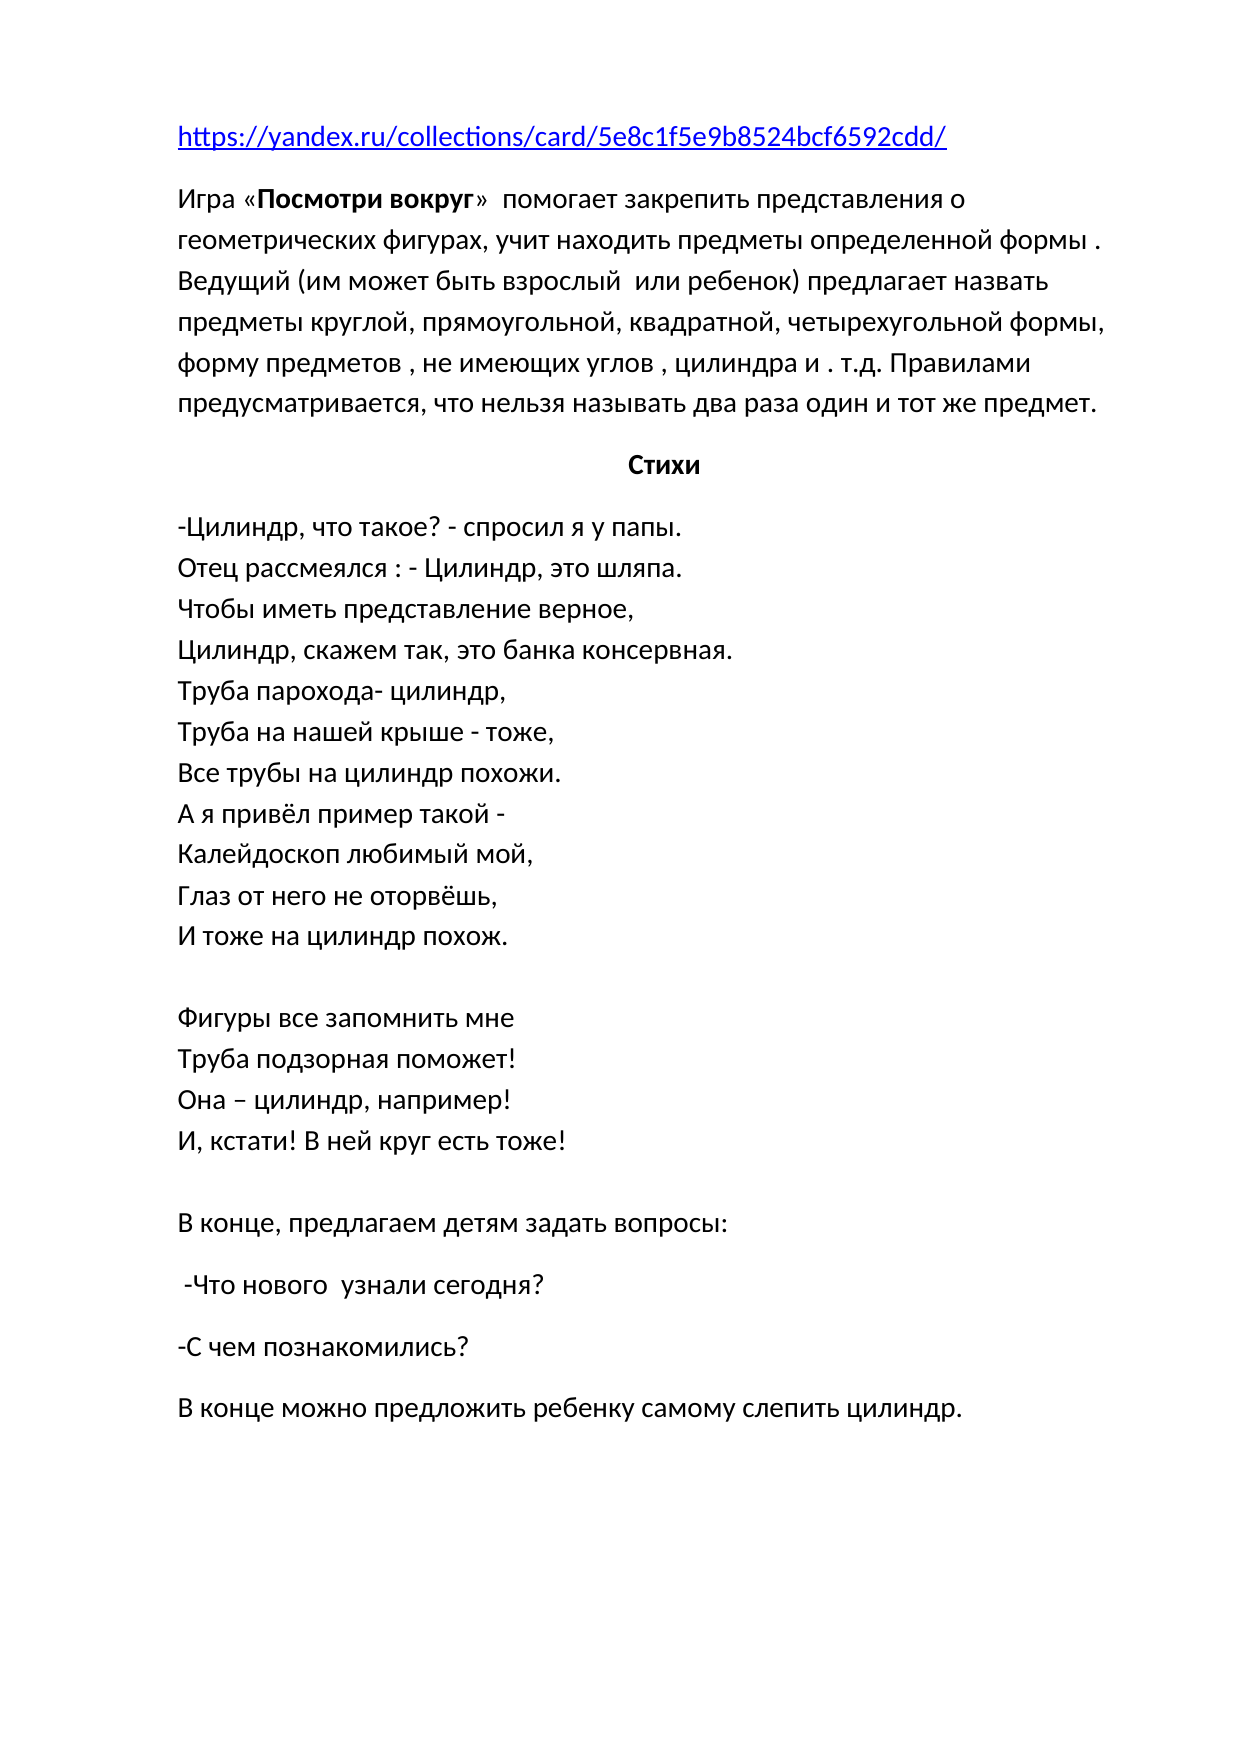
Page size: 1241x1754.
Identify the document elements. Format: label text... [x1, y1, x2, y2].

text И, кстати! В ней круг есть тоже! [177, 1122, 1152, 1158]
text Стихи [177, 446, 1152, 482]
text Калейдоскоп любимый мой, [177, 836, 1152, 871]
text Труба на нашей крыше - тоже, [177, 713, 1152, 748]
text https://yandex.ru/collections/card/5e8c1f5e9b8524bcf6592cdd/ [177, 118, 1152, 154]
text В конце, предлагаем детям задать вопросы: [177, 1204, 1152, 1240]
text Она – цилиндр, например! [177, 1081, 1152, 1117]
text -Что нового узнали сегодня? [177, 1266, 1152, 1301]
text А я привёл пример такой - [177, 795, 1152, 830]
text Глаз от него не оторвёшь, [177, 877, 1152, 912]
text Игра «Посмотри вокруг» помогает закрепить представления о геометрических фигурах, учит находить предметы определенной формы . Ведущий (им может быть взрослый или ребенок) предлагает назвать предметы круглой, прямоугольной, квадратной, четырехугольной формы, форму предметов , не имеющих углов , цилиндра и . т.д. Правилами предусматривается, что нельзя называть два раза один и тот же предмет. [177, 180, 1152, 420]
text Цилиндр, скажем так, это банка консервная. [177, 631, 1152, 667]
text Чтобы иметь представление верное, [177, 590, 1152, 626]
text Отец рассмеялся : - Цилиндр, это шляпа. [177, 549, 1152, 585]
text Труба парохода- цилиндр, [177, 672, 1152, 707]
text Фигуры все запомнить мне [177, 999, 1152, 1035]
text Все трубы на цилиндр похожи. [177, 754, 1152, 789]
text Труба подзорная поможет! [177, 1040, 1152, 1076]
text И тоже на цилиндр похож. [177, 917, 1152, 953]
text В конце можно предложить ребенку самому слепить цилиндр. [177, 1389, 1152, 1425]
text -С чем познакомились? [177, 1328, 1152, 1363]
text -Цилиндр, что такое? - спросил я у папы. [177, 508, 1152, 544]
